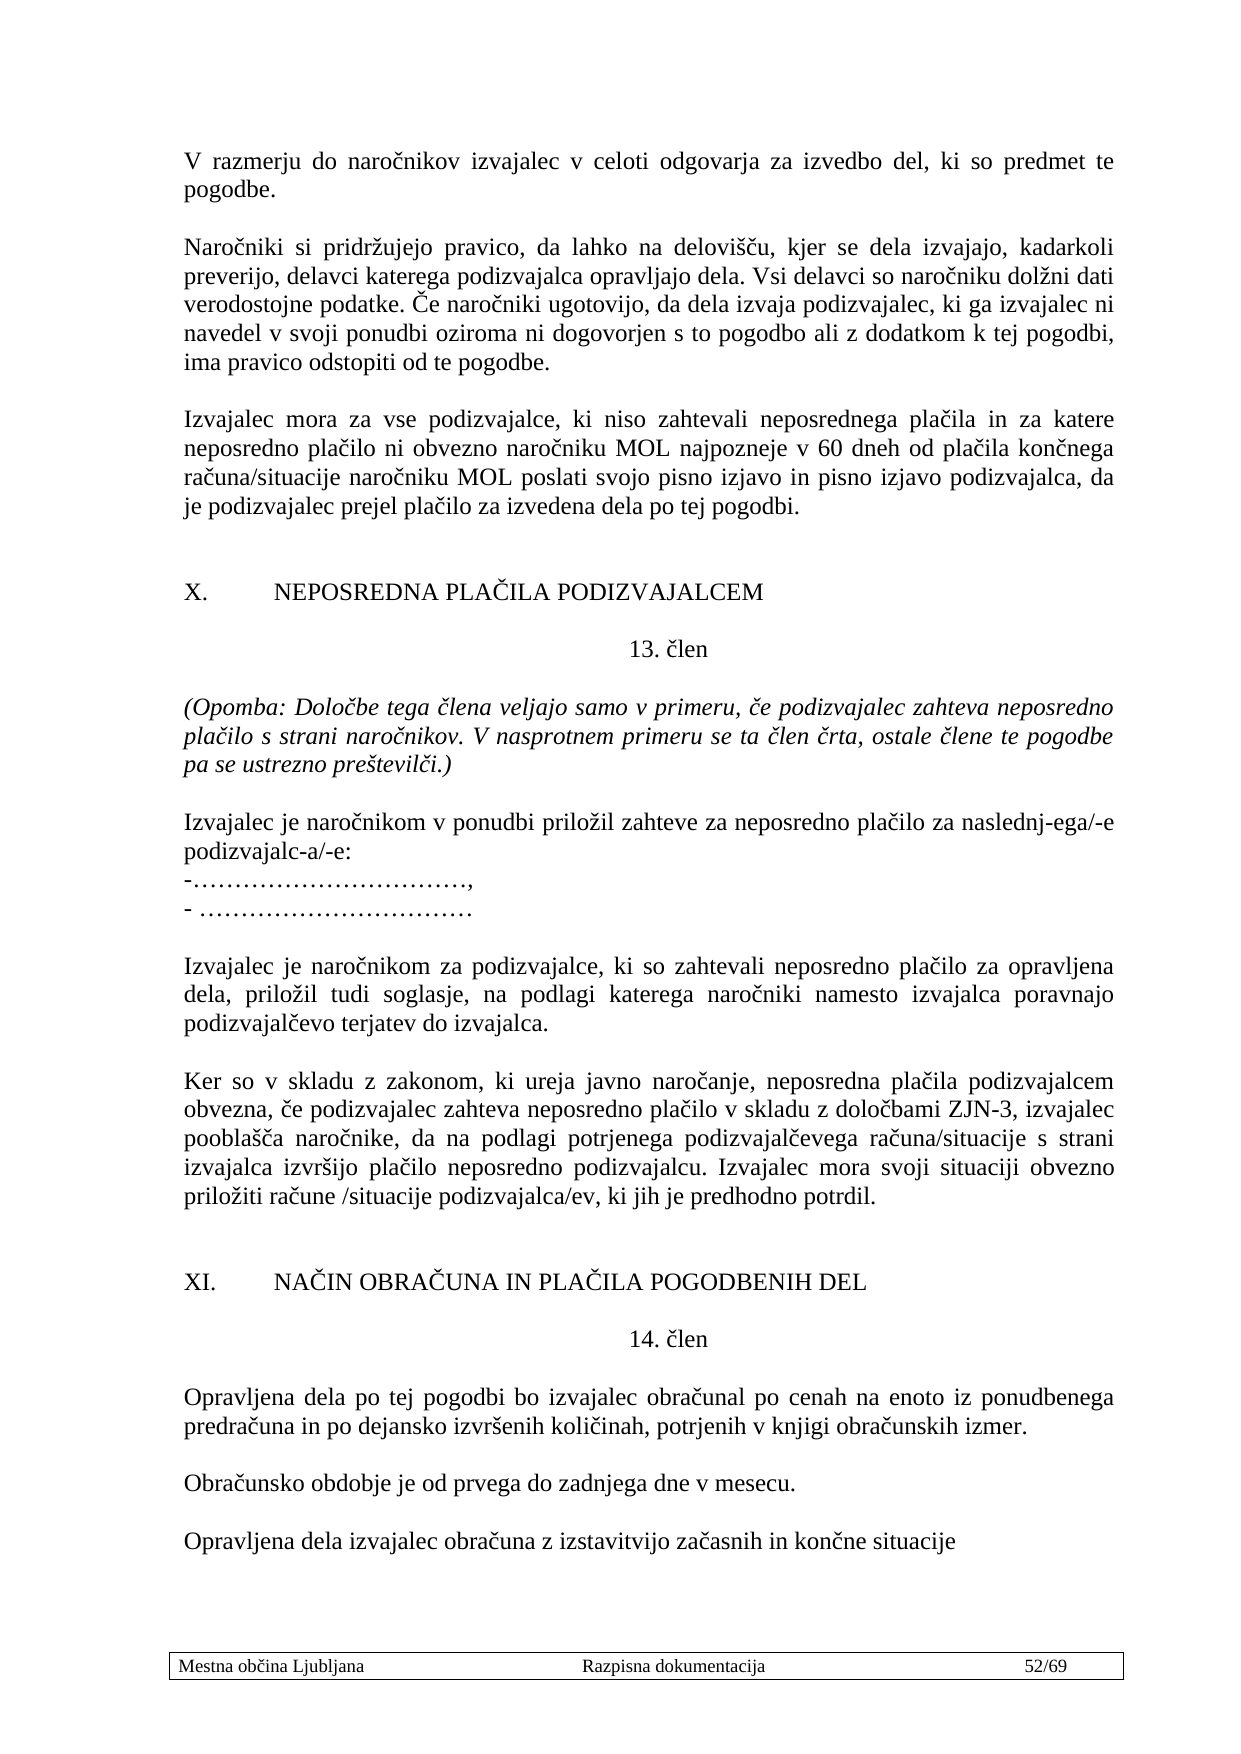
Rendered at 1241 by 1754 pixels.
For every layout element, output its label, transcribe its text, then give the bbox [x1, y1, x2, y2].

text Opravljena dela izvajalec obračuna z izstavitvijo začasnih in končne situacije [184, 1526, 1115, 1554]
text Naročniki si pridržujejo pravico, da lahko na delovišču, kjer se dela izvajajo, kadarkoli preverijo, delavci katerega podizvajalca opravljajo dela. Vsi delavci so naročniku dolžni dati verodostojne podatke. Če naročniki ugotovijo, da dela izvaja podizvajalec, ki ga izvajalec ni navedel v svoji ponudbi oziroma ni dogovorjen s to pogodbo ali z dodatkom k tej pogodbi, ima pravico odstopiti od te pogodbe. [184, 232, 1115, 376]
subtitle NAČIN OBRAČUNA IN PLAČILA POGODBENIH DEL [184, 1267, 1115, 1296]
text Izvajalec je naročnikom za podizvajalce, ki so zahtevali neposredno plačilo za opravljena dela, priložil tudi soglasje, na podlagi katerega naročniki namesto izvajalca poravnajo podizvajalčevo terjatev do izvajalca. [184, 951, 1115, 1037]
text (Opomba: Določbe tega člena veljajo samo v primeru, če podizvajalec zahteva neposredno plačilo s strani naročnikov. V nasprotnem primeru se ta člen črta, ostale člene te pogodbe pa se ustrezno preštevilči.) [184, 692, 1115, 778]
text Izvajalec je naročnikom v ponudbi priložil zahteve za neposredno plačilo za naslednj-ega/-e podizvajalc-a/-e: [184, 807, 1115, 864]
list člen [221, 634, 1115, 663]
text - …………………………… [184, 893, 1115, 922]
text Opravljena dela po tej pogodbi bo izvajalec obračunal po cenah na enoto iz ponudbenega predračuna in po dejansko izvršenih količinah, potrjenih v knjigi obračunskih izmer. [184, 1382, 1115, 1439]
text V razmerju do naročnikov izvajalec v celoti odgovarja za izvedbo del, ki so predmet te pogodbe. [184, 146, 1115, 203]
text Obračunsko obdobje je od prvega do zadnjega dne v mesecu. [184, 1468, 1115, 1497]
text -……………………………, [184, 864, 1115, 893]
list člen [221, 1324, 1115, 1353]
text Ker so v skladu z zakonom, ki ureja javno naročanje, neposredna plačila podizvajalcem obvezna, če podizvajalec zahteva neposredno plačilo v skladu z določbami ZJN-3, izvajalec pooblašča naročnike, da na podlagi potrjenega podizvajalčevega računa/situacije s strani izvajalca izvršijo plačilo neposredno podizvajalcu. Izvajalec mora svoji situaciji obvezno priložiti račune /situacije podizvajalca/ev, ki jih je predhodno potrdil. [184, 1066, 1115, 1209]
subtitle NEPOSREDNA PLAČILA PODIZVAJALCEM [184, 577, 1115, 606]
text Izvajalec mora za vse podizvajalce, ki niso zahtevali neposrednega plačila in za katere neposredno plačilo ni obvezno naročniku MOL najpozneje v 60 dneh od plačila končnega računa/situacije naročniku MOL poslati svojo pisno izjavo in pisno izjavo podizvajalca, da je podizvajalec prejel plačilo za izvedena dela po tej pogodbi. [184, 404, 1115, 519]
